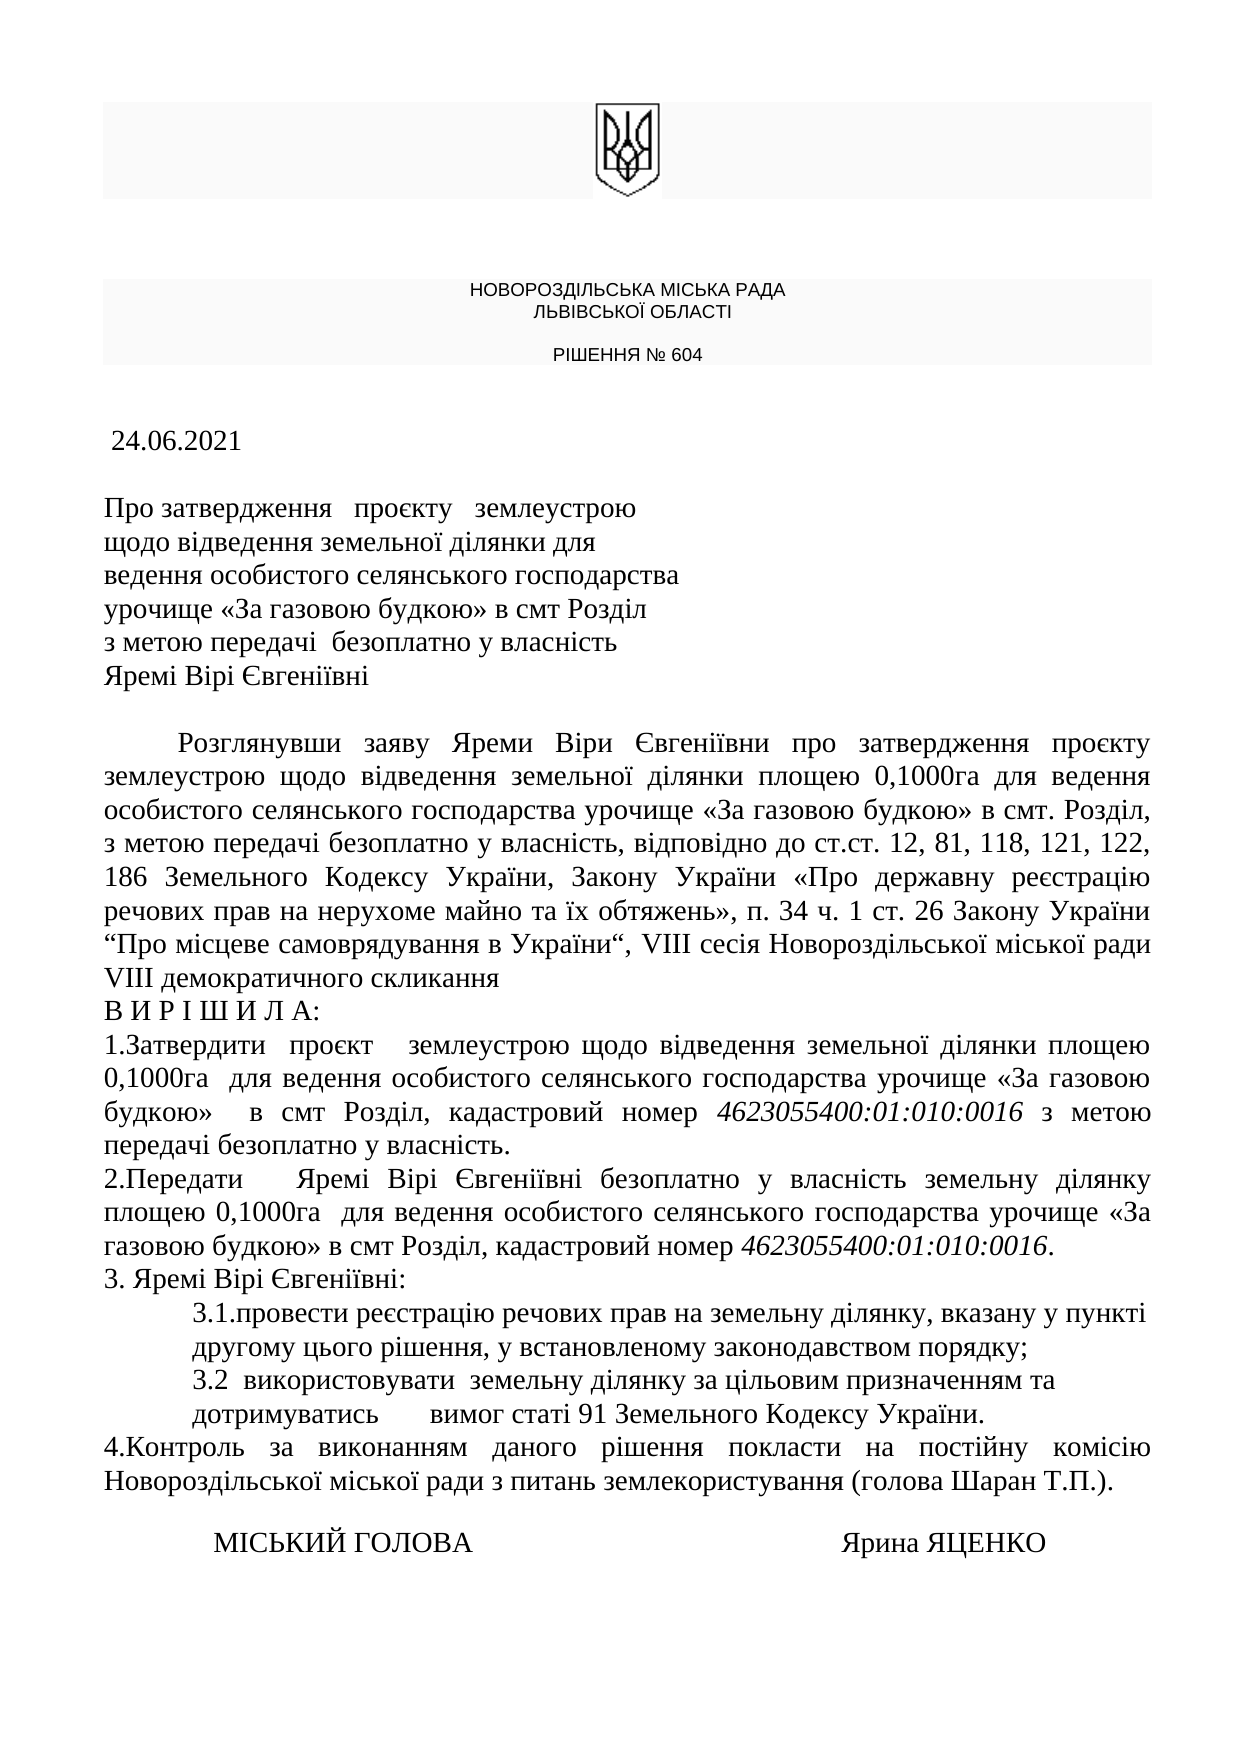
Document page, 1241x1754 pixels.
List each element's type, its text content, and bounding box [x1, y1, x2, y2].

text МІСЬКИЙ ГОЛОВА Ярина ЯЦЕНКО [118, 1530, 1152, 1558]
text щодо відведення земельної ділянки для [103, 524, 842, 557]
text НОВОРОЗДІЛЬСЬКА МІСЬКА РАДА ЛЬВІВСЬКОЇ ОБЛАСТІ РІШЕННЯ № 604 [103, 279, 1152, 365]
text 1.Затвердити проєкт землеустрою щодо відведення земельної ділянки площею 0,1000га для ведення особистого селянського господарства урочище «За газовою будкою» в смт Розділ, кадастровий номер 4623055400:01:010:0016 з метою передачі безоплатно у власність. [103, 1027, 1152, 1161]
picture [593, 102, 663, 200]
text ведення особистого селянського господарства [103, 557, 842, 591]
text Про затвердження проєкту землеустрою [103, 490, 842, 524]
text урочище «За газовою будкою» в смт Розділ [103, 591, 842, 624]
text 2.Передати Яремі Вірі Євгеніївні безоплатно у власність земельну ділянку площею 0,1000га для ведення особистого селянського господарства урочище «За газовою будкою» в смт Розділ, кадастровий номер 4623055400:01:010:0016. [103, 1161, 1152, 1262]
text 3. Яремі Вірі Євгеніївні: [103, 1262, 842, 1295]
text Яремі Вірі Євгеніївні [103, 658, 842, 691]
text з метою передачі безоплатно у власність [103, 624, 842, 658]
text 3.2 використовувати земельну ділянку за цільовим призначенням та дотримуватись вимог статі 91 Земельного Кодексу України. [192, 1362, 1152, 1429]
text В И Р І Ш И Л А: [103, 993, 1152, 1027]
text 3.1.провести реєстрацію речових прав на земельну ділянку, вказану у пункті другому цього рішення, у встановленому законодавством порядку; [192, 1295, 1152, 1362]
text 4.Контроль за виконанням даного рішення покласти на постійну комісію Новороздільської міської ради з питань землекористування (голова Шаран Т.П.). [103, 1429, 1152, 1496]
text 24.06.2021 [103, 423, 1152, 457]
text Розглянувши заяву Яреми Віри Євгеніївни про затвердження проєкту землеустрою щодо відведення земельної ділянки площею 0,1000га для ведення особистого селянського господарства урочище «За газовою будкою» в смт. Розділ, з метою передачі безоплатно у власність, відповідно до ст.ст. 12, 81, 118, 121, 122, 186 Земельного Кодексу України, Закону України «Про державну реєстрацію речових прав на нерухоме майно та їх обтяжень», п. 34 ч. 1 ст. 26 Закону України “Про місцеве самоврядування в України“, VIII сесія Новороздільської міської ради VIII демократичного скликання [103, 725, 1152, 993]
